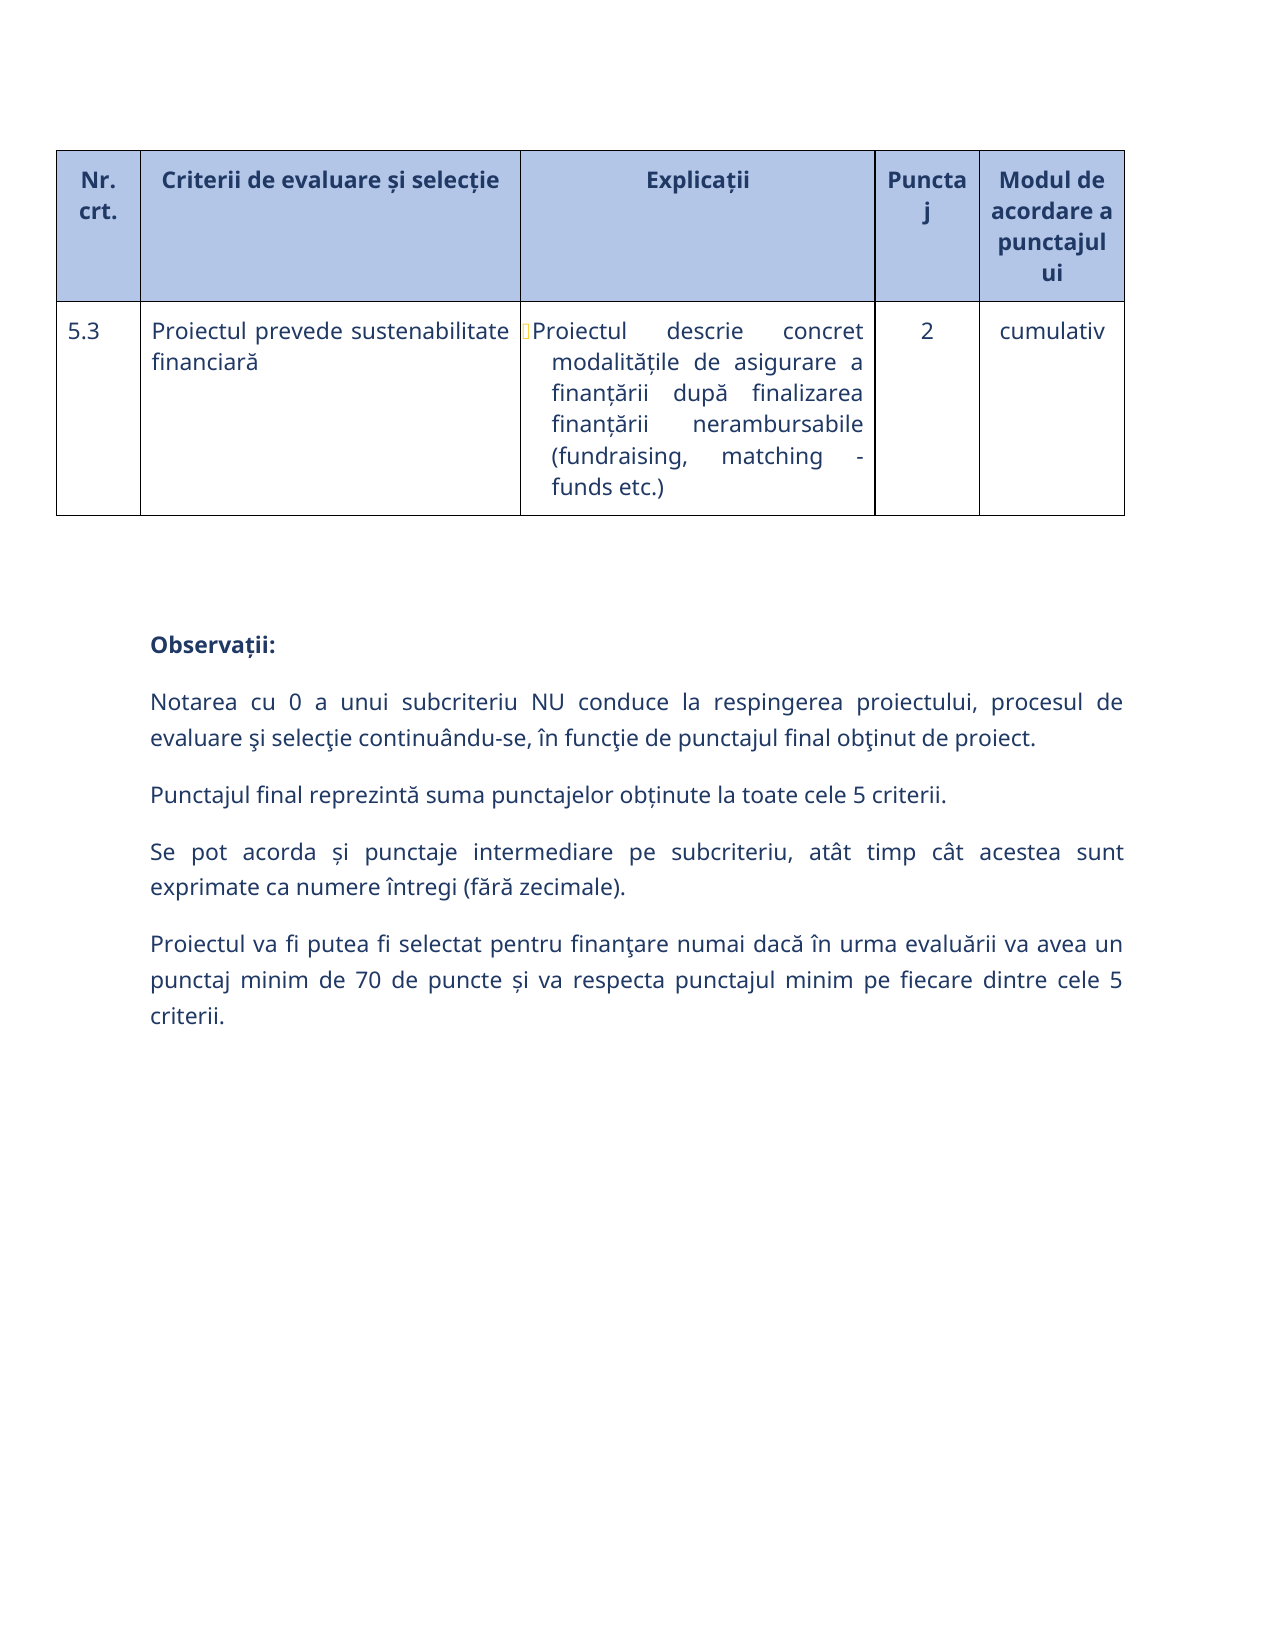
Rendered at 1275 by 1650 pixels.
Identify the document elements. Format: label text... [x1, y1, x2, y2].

table_header Criterii de evaluare și selecție [141, 151, 520, 301]
table_header Punctaj [876, 151, 979, 301]
table_header Explicații [521, 151, 874, 301]
text Proiectul va fi putea fi selectat pentru finanţare numai dacă în urma evaluării va avea un punctaj minim de 70 de puncte și va respecta punctajul minim pe fiecare dintre cele 5 criterii. [150, 928, 1125, 1031]
table_header Modul de acordare a punctajului [980, 151, 1124, 301]
table_header Nr. crt. [57, 151, 140, 301]
text Notarea cu 0 a unui subcriteriu NU conduce la respingerea proiectului, procesul de evaluare şi selecţie continuându-se, în funcţie de punctajul final obţinut de proiect. [150, 686, 1125, 753]
text Se pot acorda și punctaje intermediare pe subcriteriu, atât timp cât acestea sunt exprimate ca numere întregi (fără zecimale). [150, 835, 1125, 903]
table_cell Proiectul prevede sustenabilitate financiară [141, 302, 520, 514]
table_cell cumulativ [980, 302, 1124, 514]
text Punctajul final reprezintă suma punctajelor obținute la toate cele 5 criterii. [150, 779, 1125, 810]
table_cell Proiectul descrie concret modalitățile de asigurare a finanțării după finalizarea finanțării nerambursabile (fundraising, matching - funds etc.) [521, 302, 874, 514]
table_cell 5.3 [57, 302, 140, 514]
table_cell 2 [876, 302, 979, 514]
text Observații: [150, 629, 1125, 660]
